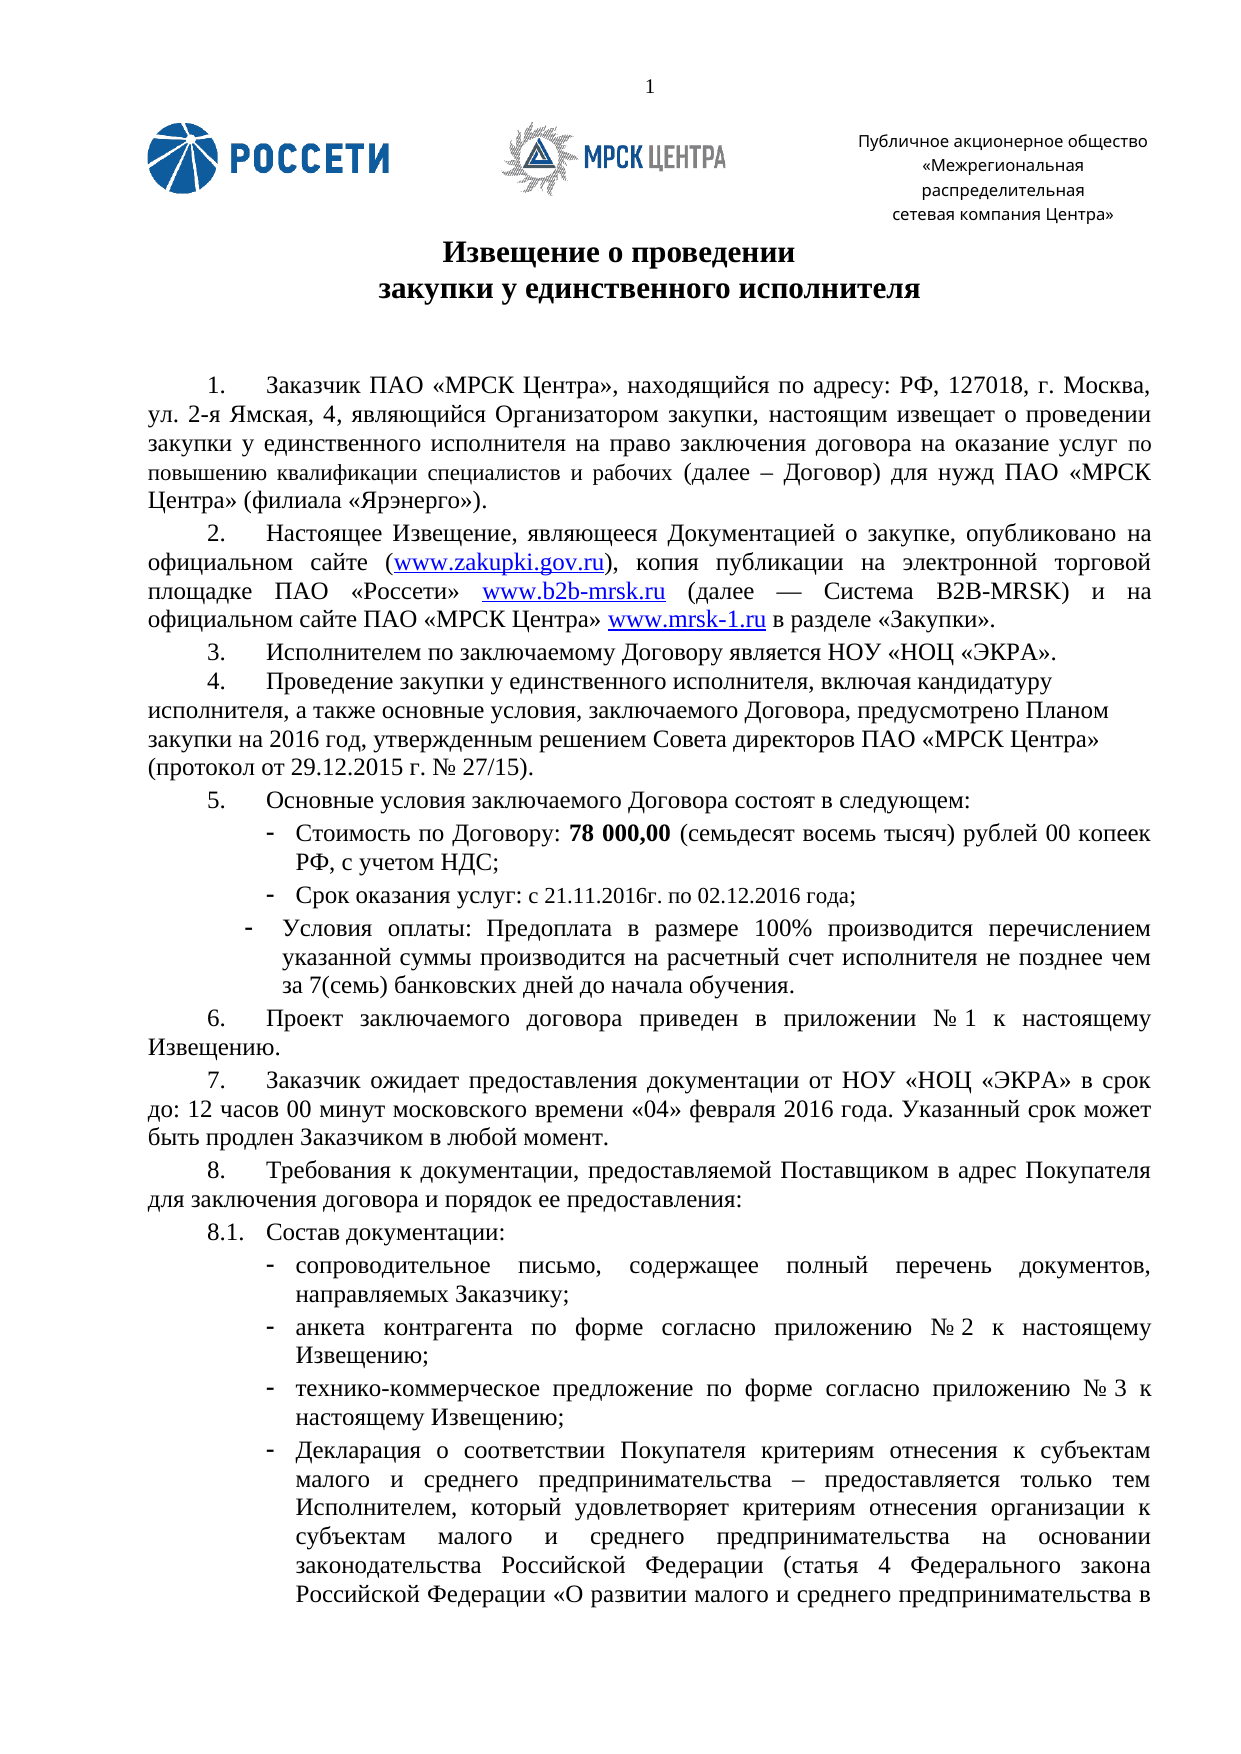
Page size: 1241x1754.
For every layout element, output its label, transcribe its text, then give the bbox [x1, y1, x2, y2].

list Срок оказания услуг: с 21.11.2016г. по 02.12.2016 года; [266, 880, 1152, 909]
list Проведение закупки у единственного исполнителя, включая кандидатуру исполнителя, а также основные условия, заключаемого Договора, предусмотрено Планом закупки на 2016 год, утвержденным решением Совета директоров ПАО «МРСК Центра» (протокол от 29.12.2015 г. № 27/15). [148, 666, 1152, 781]
list технико-коммерческое предложение по форме согласно приложению № 3 к настоящему Извещению; [266, 1373, 1152, 1431]
picture [147, 122, 726, 196]
list Заказчик ПАО «МРСК Центра», находящийся по адресу: РФ, . Москва, ул. 2-я Ямская, 4, являющийся Организатором закупки, настоящим извещает о проведении закупки у единственного исполнителя на право заключения договора на оказание услуг по повышению квалификации специалистов и рабочих (далее – Договор) для нужд ПАО «МРСК Центра» (филиала «Ярэнерго»). [148, 370, 1152, 514]
list Стоимость по Договору: 78 000,00 (семьдесят восемь тысяч) рублей 00 копеек РФ, с учетом НДС; [266, 818, 1152, 876]
list Условия оплаты: Предоплата в размере 100% производится перечислением указанной суммы производится на расчетный счет исполнителя не позднее чем за 7(семь) банковских дней до начала обучения. [244, 913, 1152, 999]
list Заказчик ожидает предоставления документации от НОУ «НОЦ «ЭКРА» в срок до: 12 часов 00 минут московского времени «04» февраля 2016 года. Указанный срок может быть продлен Заказчиком в любой момент. [148, 1065, 1152, 1151]
list Основные условия заключаемого Договора состоят в следующем: [148, 785, 1152, 814]
list Настоящее Извещение, являющееся Документацией о закупке, опубликовано на официальном сайте (www.zakupki.gov.ru), копия публикации на электронной торговой площадке ПАО «Россети» www.b2b-mrsk.ru (далее — Система B2B-MRSK) и на официальном сайте ПАО «МРСК Центра» www.mrsk-1.ru в разделе «Закупки». [148, 518, 1152, 633]
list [266, 1435, 1152, 1607]
text Извещение о проведении закупки у единственного исполнителя [148, 234, 1152, 306]
list Состав документации: [148, 1217, 1152, 1246]
list сопроводительное письмо, содержащее полный перечень документов, направляемых Заказчику; [266, 1250, 1152, 1307]
list Требования к документации, предоставляемой Поставщиком в адрес Покупателя для заключения договора и порядок ее предоставления: [148, 1155, 1152, 1213]
list Исполнителем по заключаемому Договору является НОУ «НОЦ «ЭКРА». [148, 637, 1152, 666]
list Проект заключаемого договора приведен в приложении № 1 к настоящему Извещению. [148, 1003, 1152, 1061]
list анкета контрагента по форме согласно приложению № 2 к настоящему Извещению; [266, 1312, 1152, 1369]
